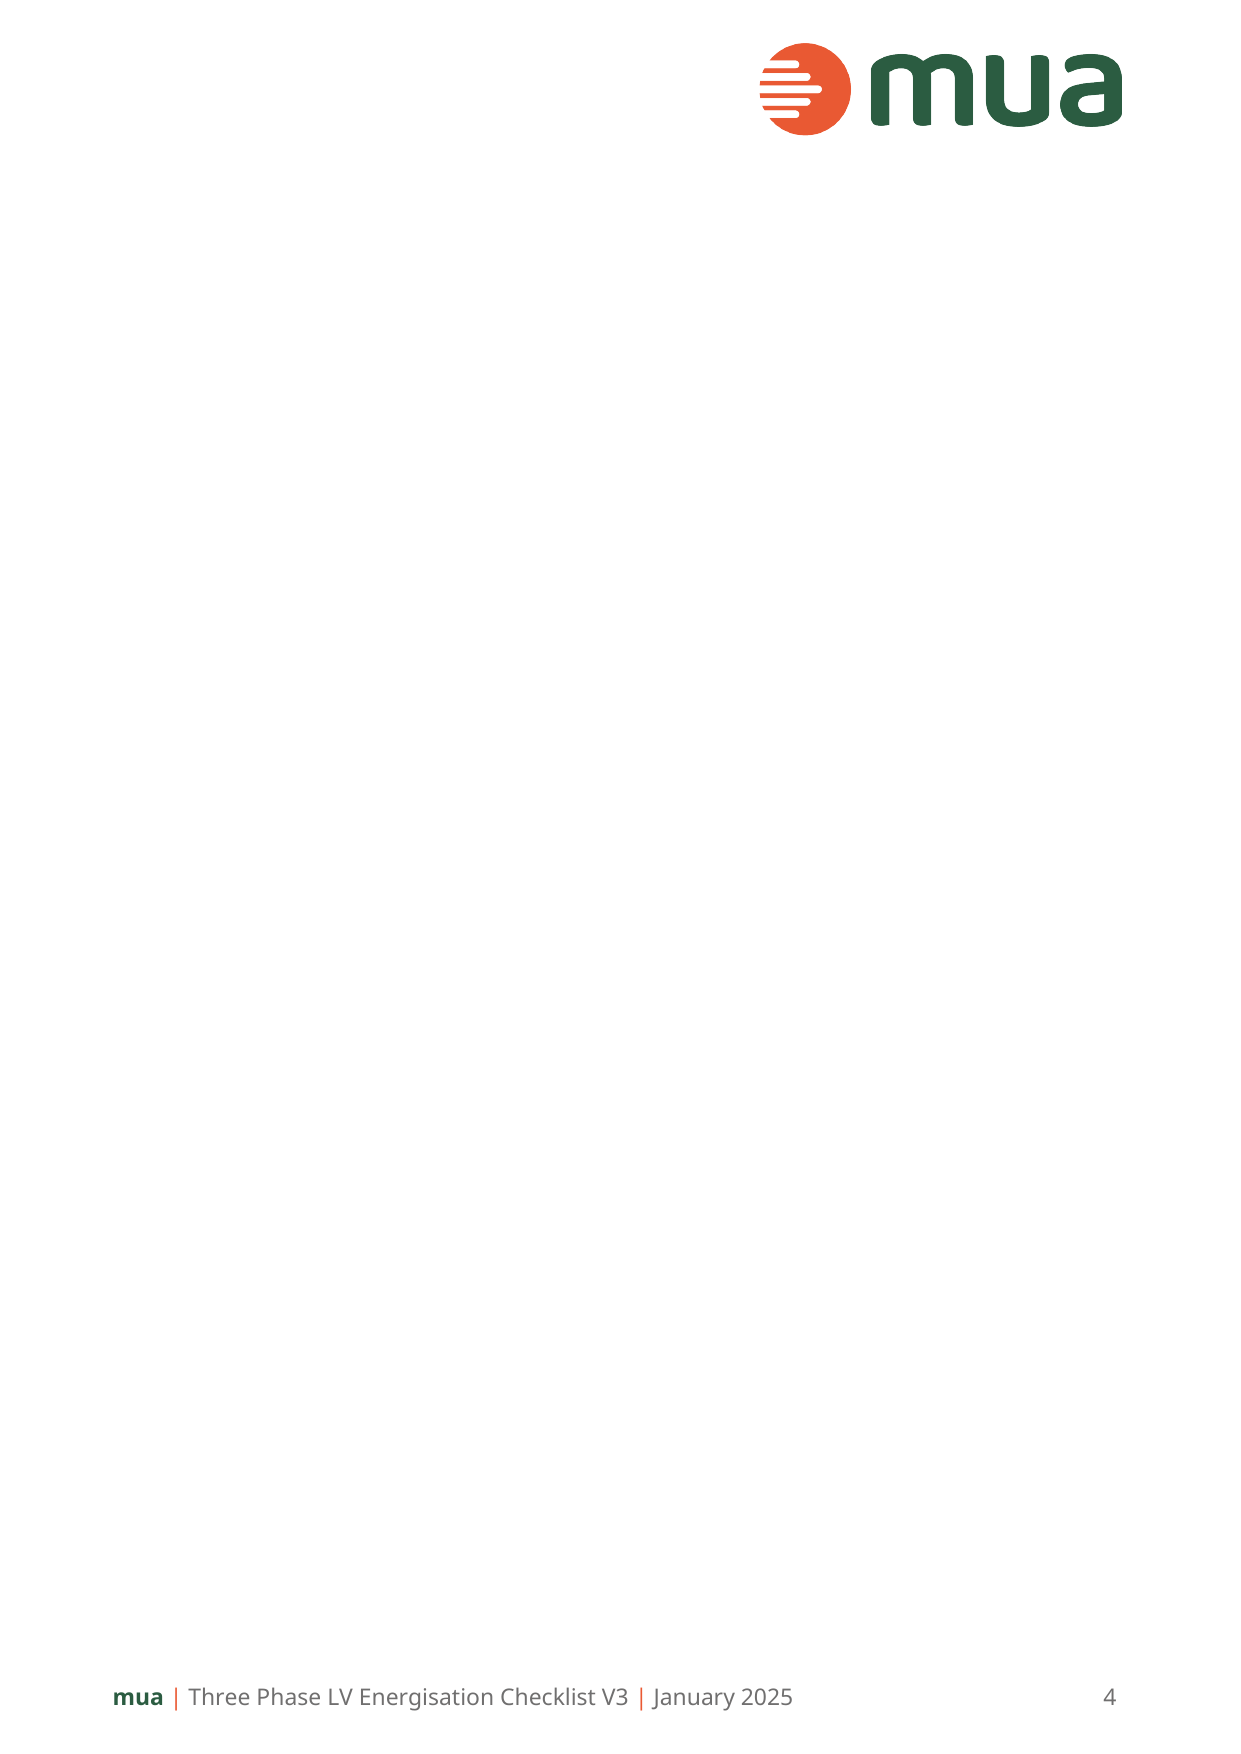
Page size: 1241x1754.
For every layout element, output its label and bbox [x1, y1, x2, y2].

picture [750, 35, 1132, 142]
